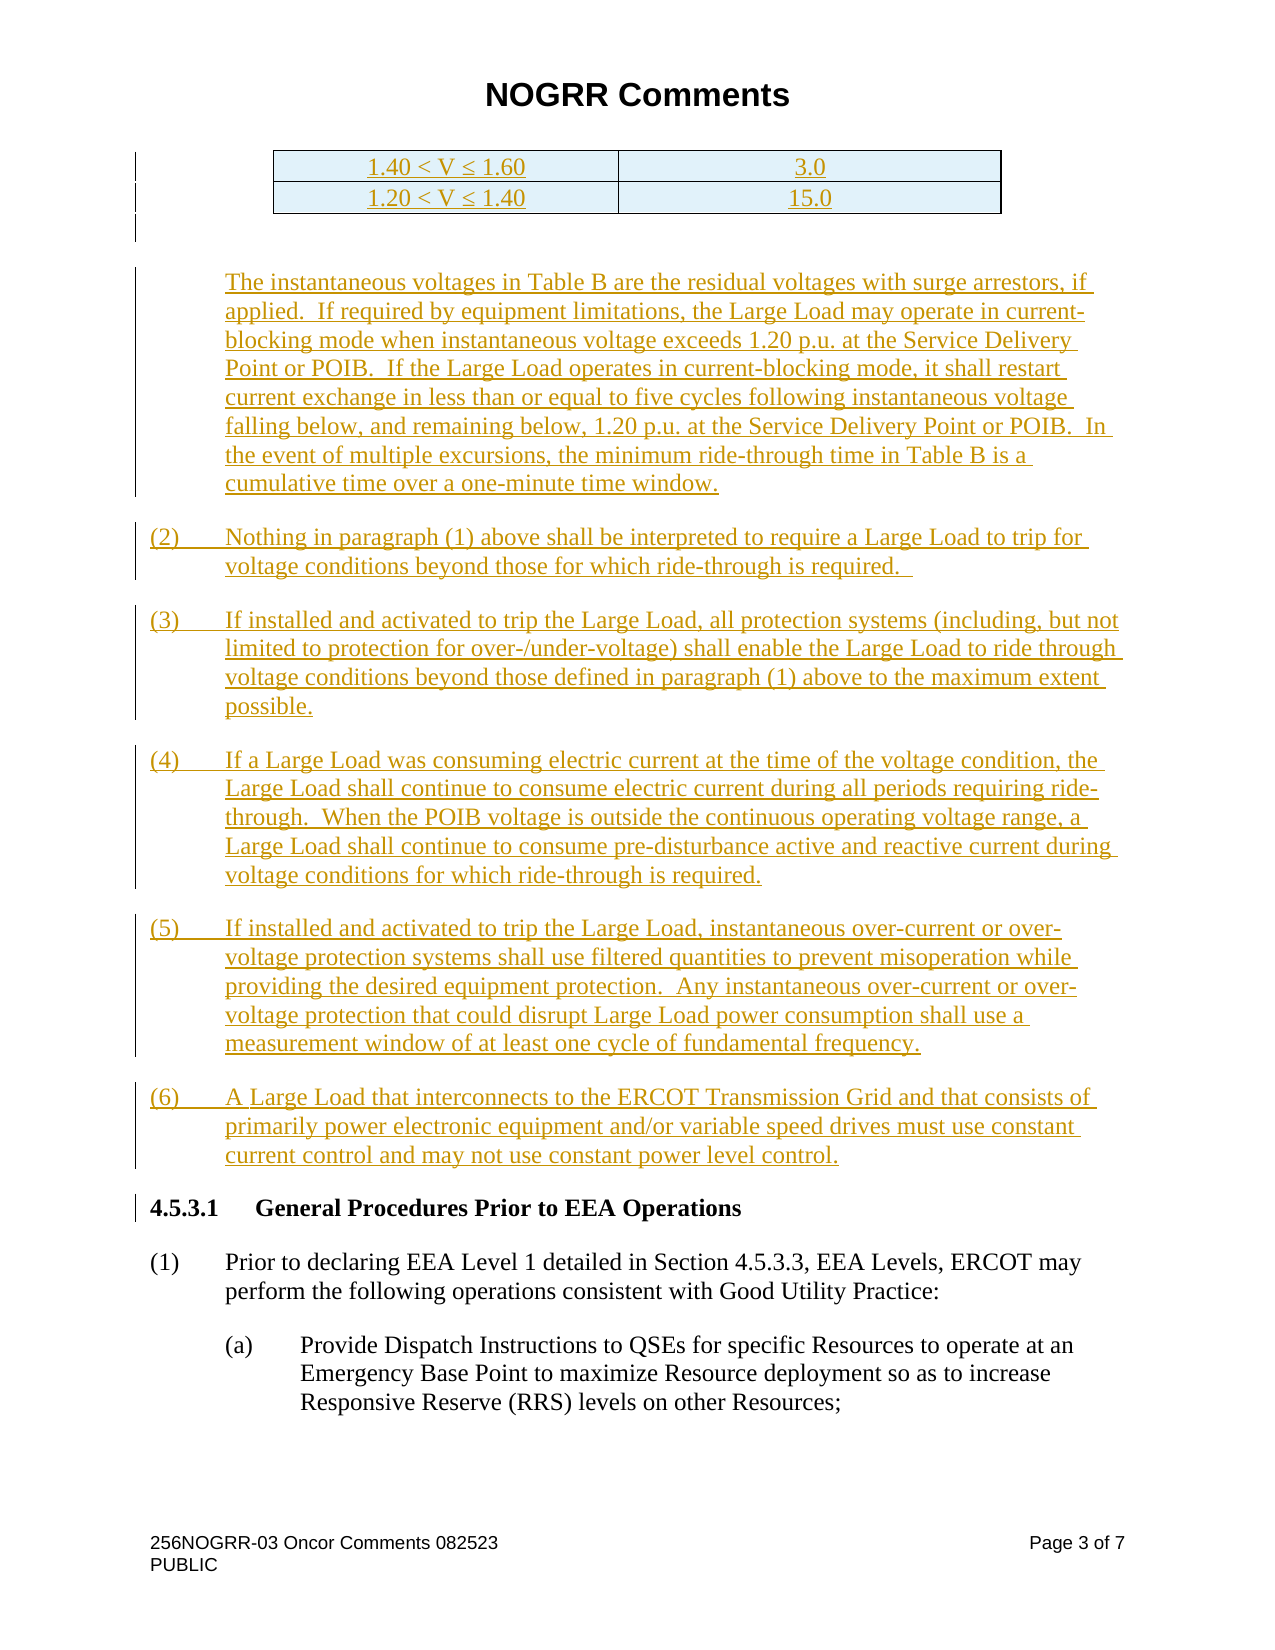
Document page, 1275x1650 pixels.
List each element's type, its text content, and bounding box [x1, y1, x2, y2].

text 4.5.3.1 General Procedures Prior to EEA Operations [150, 1193, 1125, 1222]
text (1) Prior to declaring EEA Level 1 detailed in Section 4.5.3.3, EEA Levels, ERCOT may perform the following operations consistent with Good Utility Practice: [150, 1247, 1125, 1305]
list (a) Provide Dispatch Instructions to QSEs for specific Resources to operate at an Emergency Base Point to maximize Resource deployment so as to increase Responsive Reserve (RRS) levels on other Resources; [225, 1330, 1125, 1416]
